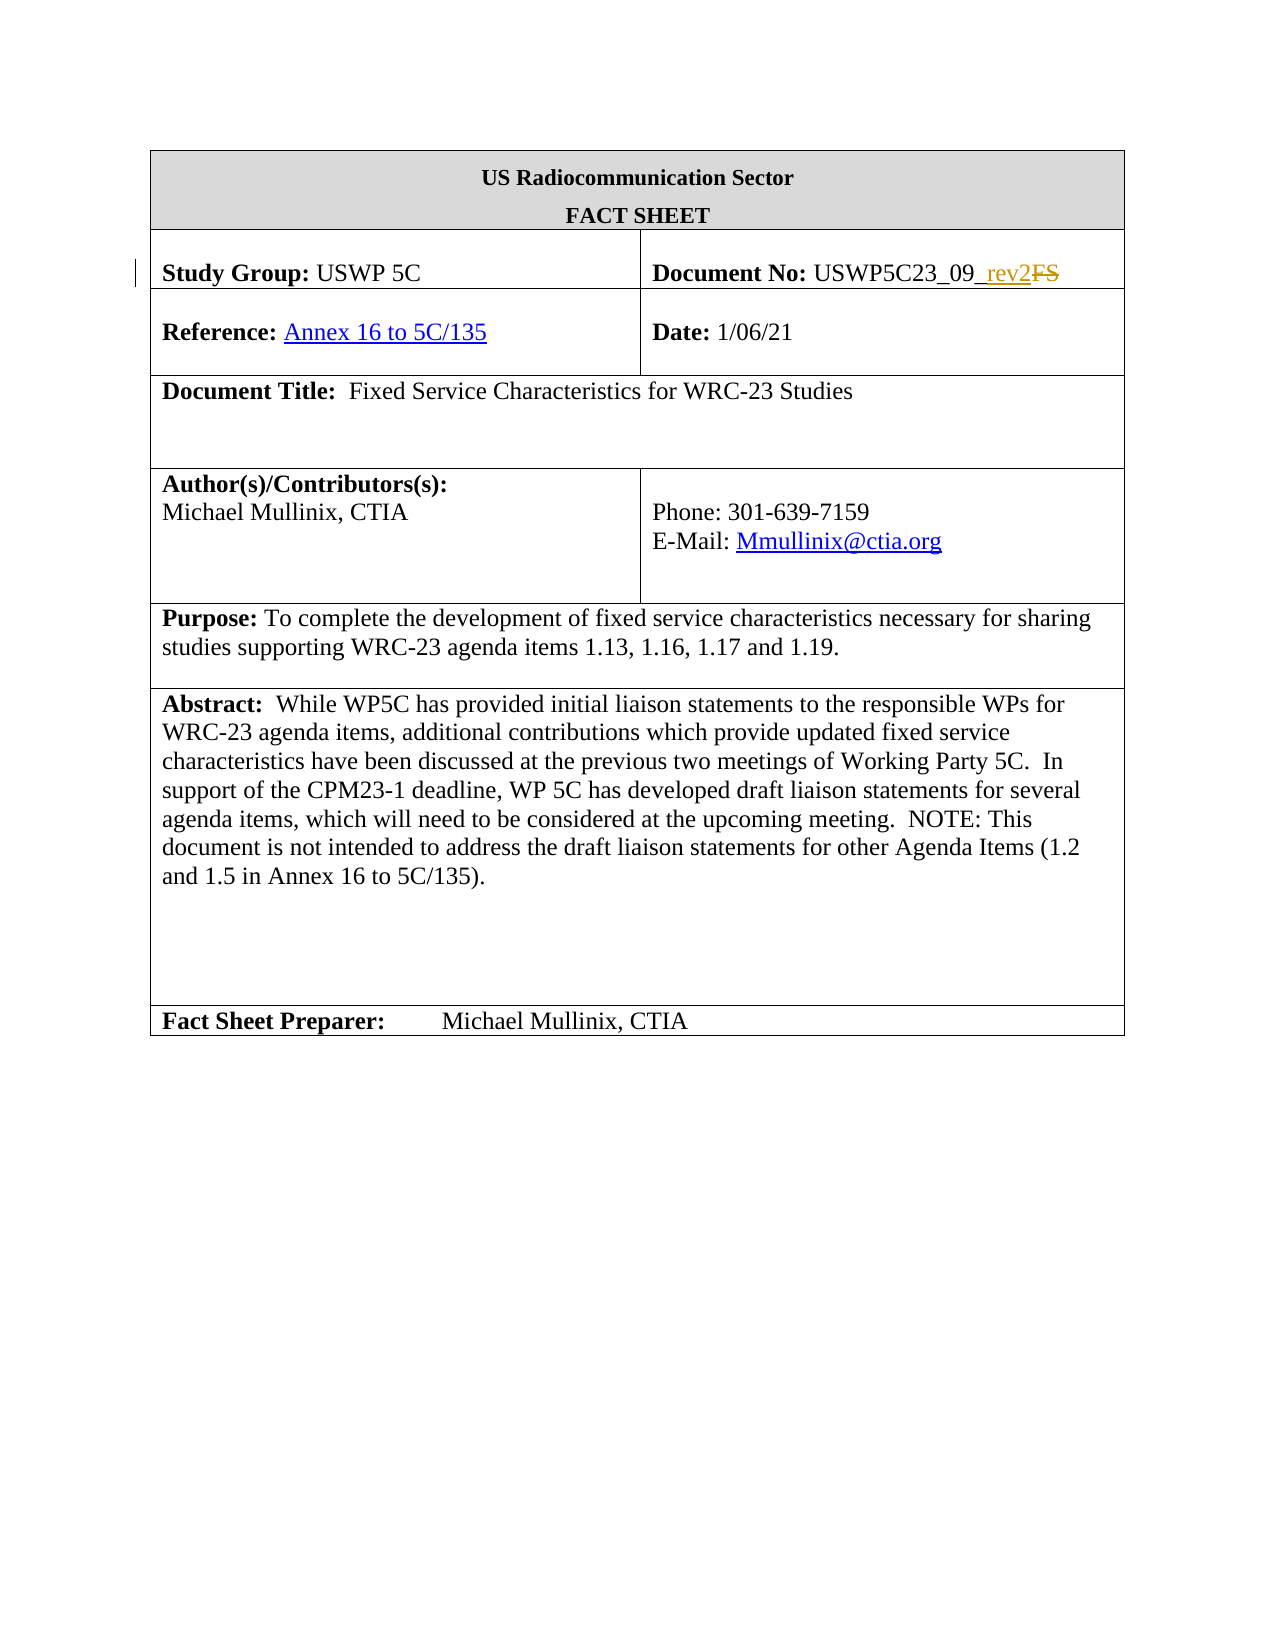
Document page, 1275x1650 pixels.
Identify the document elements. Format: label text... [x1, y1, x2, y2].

table_cell Reference: Annex 16 to 5C/135 [151, 289, 640, 375]
table_cell Abstract: While WP5C has provided initial liaison statements to the responsible WPs for WRC-23 agenda items, additional contributions which provide updated fixed service characteristics have been discussed at the previous two meetings of Working Party 5C. In support of the CPM23-1 deadline, WP 5C has developed draft liaison statements for several agenda items, which will need to be considered at the upcoming meeting. NOTE: This document is not intended to address the draft liaison statements for other Agenda Items (1.2 and 1.5 in Annex 16 to 5C/135). [151, 689, 1124, 1005]
table_cell Purpose: To complete the development of fixed service characteristics necessary for sharing studies supporting WRC-23 agenda items 1.13, 1.16, 1.17 and 1.19. [151, 604, 1124, 688]
table_header US Radiocommunication Sector FACT SHEET [151, 151, 1124, 229]
table_cell Document No: USWP5C23_09_ [641, 230, 1124, 288]
table_cell Fact Sheet Preparer: Michael Mullinix, CTIA [151, 1006, 1124, 1035]
table_cell Date: 1/06/21 [641, 289, 1124, 375]
table_cell Document Title: Fixed Service Characteristics for WRC-23 Studies [151, 376, 1124, 468]
table_cell Study Group: USWP 5C [151, 230, 640, 288]
table_cell Author(s)/Contributors(s): Michael Mullinix, CTIA [151, 469, 640, 602]
table_cell Phone: 301-639-7159 E-Mail: Mmullinix@ctia.org [641, 469, 1124, 602]
